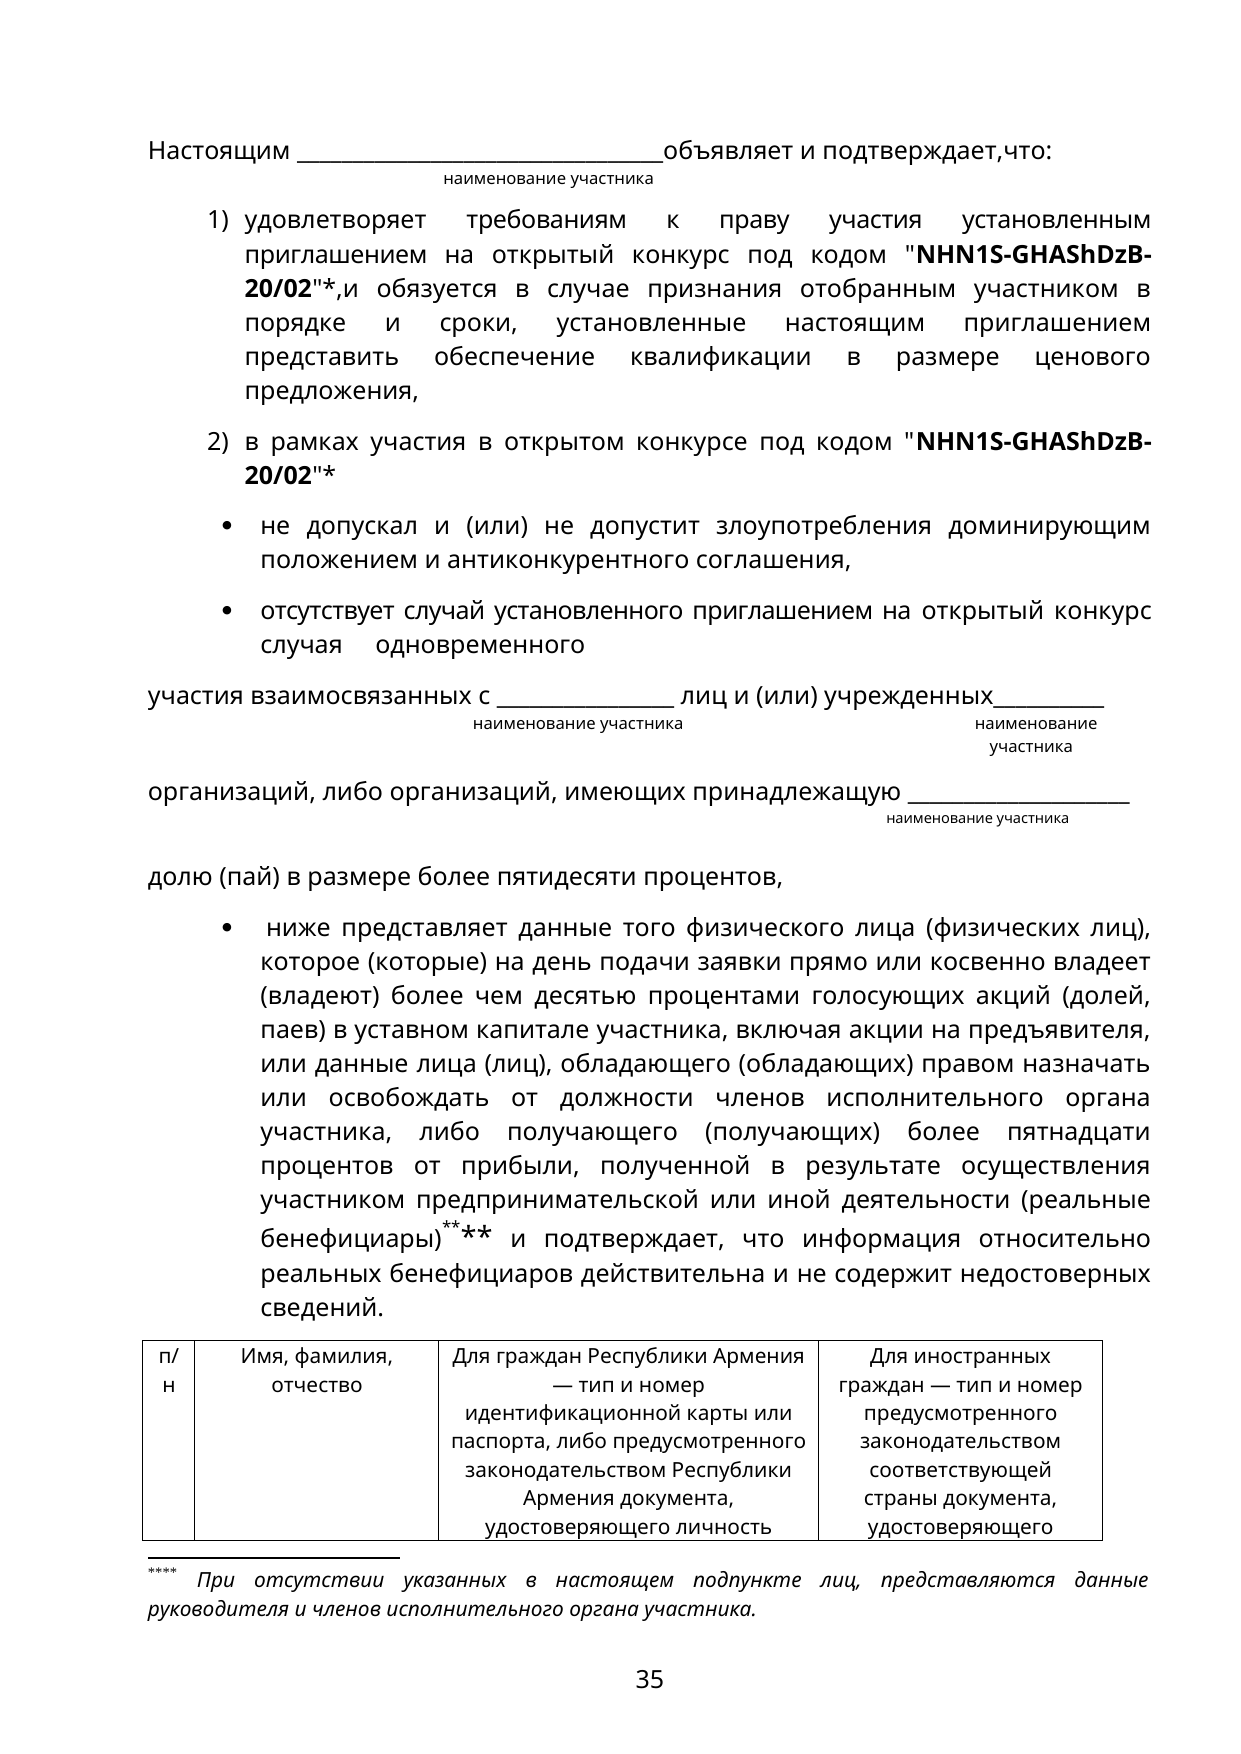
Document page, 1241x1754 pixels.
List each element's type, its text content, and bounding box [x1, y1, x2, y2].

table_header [819, 1341, 1102, 1540]
text участника [989, 734, 1152, 757]
list не допускал и (или) не допустит злоупотребления доминирующим положением и антиконкурентного соглашения, [223, 508, 1152, 576]
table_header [439, 1341, 818, 1540]
text участия взаимосвязанных с ________________ лиц и (или) учрежденных__________ [148, 678, 1152, 712]
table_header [195, 1341, 438, 1540]
text наименование участника [886, 808, 1152, 842]
list отсутствует случай установленного приглашением на открытый конкурс случая одновременного [223, 593, 1152, 661]
list в рамках участия в открытом конкурсе под кодом "NHN1S-GHAShDzB-20/02"* [207, 423, 1152, 491]
list удовлетворяет требованиям к праву участия установленным приглашением на открытый конкурс под кодом "NHN1S-GHAShDzB-20/02"*,и обязуется в случае признания отобранным участником в порядке и сроки, установленные настоящим приглашением представить обеспечение квалификации в размере ценового предложения, [207, 202, 1152, 407]
list ниже представляет данные того физического лица (физических лиц), которое (которые) на день подачи заявки прямо или косвенно владеет (владеют) более чем десятью процентами голосующих акций (долей, паев) в уставном капитале участника, включая акции на предъявителя, или данные лица (лиц), обладающего (обладающих) правом назначать или освобождать от должности членов исполнительного органа участника, либо получающего (получающих) более пятнадцати процентов от прибыли, полученной в результате осуществления участником предпринимательской или иной деятельности (реальные бенефициары)** и подтверждает, что информация относительно реальных бенефициаров действительна и не содержит недостоверных сведений. [223, 909, 1152, 1324]
text организаций, либо организаций, имеющих принадлежащую ____________________ [148, 774, 1152, 808]
text долю (пай) в размере более пятидесяти процентов, [148, 858, 1152, 893]
text наименование участника наименование [473, 712, 1152, 734]
text наименование участника [443, 167, 1152, 190]
table_header п/н [143, 1341, 194, 1540]
text Настоящим _________________________________объявляет и подтверждает,что: [148, 133, 1152, 167]
